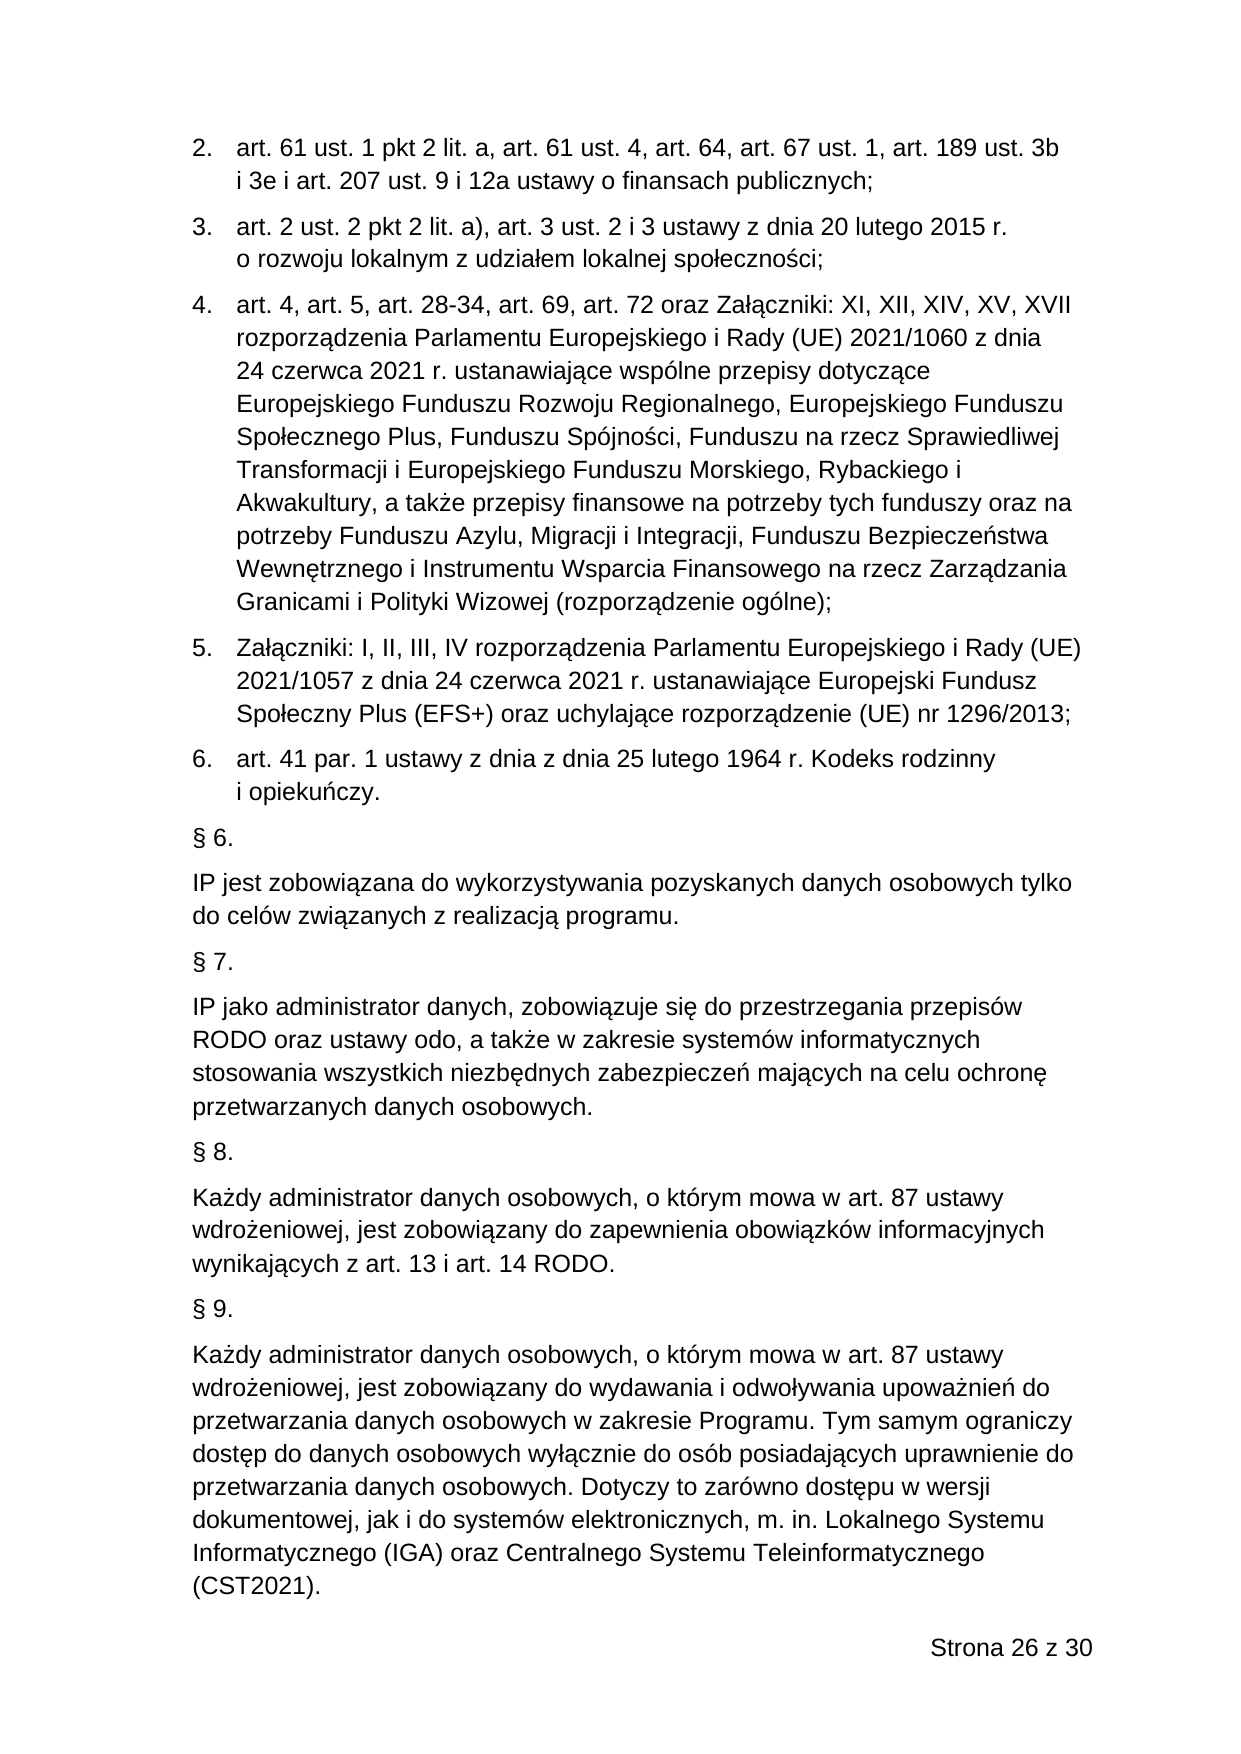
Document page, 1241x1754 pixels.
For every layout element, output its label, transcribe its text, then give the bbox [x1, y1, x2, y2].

list Załączniki: I, II, III, IV rozporządzenia Parlamentu Europejskiego i Rady (UE) 2021/1057 z dnia 24 czerwca 2021 r. ustanawiające Europejski Fundusz Społeczny Plus (EFS+) oraz uchylające rozporządzenie (UE) nr 1296/2013; [192, 633, 1093, 727]
text § 8. [192, 1137, 1093, 1166]
text IP jest zobowiązana do wykorzystywania pozyskanych danych osobowych tylko do celów związanych z realizacją programu. [192, 868, 1093, 930]
list art. 2 ust. 2 pkt 2 lit. a), art. 3 ust. 2 i 3 ustawy z dnia 20 lutego 2015 r. o rozwoju lokalnym z udziałem lokalnej społeczności; [192, 211, 1093, 273]
list art. 41 par. 1 ustawy z dnia z dnia 25 lutego 1964 r. Kodeks rodzinny i opiekuńczy. [192, 744, 1093, 806]
text Każdy administrator danych osobowych, o którym mowa w art. 87 ustawy wdrożeniowej, jest zobowiązany do zapewnienia obowiązków informacyjnych wynikających z art. 13 i art. 14 RODO. [192, 1182, 1093, 1277]
text § 9. [192, 1294, 1093, 1323]
text § 7. [192, 947, 1093, 976]
text IP jako administrator danych, zobowiązuje się do przestrzegania przepisów RODO oraz ustawy odo, a także w zakresie systemów informatycznych stosowania wszystkich niezbędnych zabezpieczeń mających na celu ochronę przetwarzanych danych osobowych. [192, 992, 1093, 1120]
list art. 61 ust. 1 pkt 2 lit. a, art. 61 ust. 4, art. 64, art. 67 ust. 1, art. 189 ust. 3b i 3e i art. 207 ust. 9 i 12a ustawy o finansach publicznych; [192, 133, 1093, 195]
list art. 4, art. 5, art. 28-34, art. 69, art. 72 oraz Załączniki: XI, XII, XIV, XV, XVII rozporządzenia Parlamentu Europejskiego i Rady (UE) 2021/1060 z dnia 24 czerwca 2021 r. ustanawiające wspólne przepisy dotyczące Europejskiego Funduszu Rozwoju Regionalnego, Europejskiego Funduszu Społecznego Plus, Funduszu Spójności, Funduszu na rzecz Sprawiedliwej Transformacji i Europejskiego Funduszu Morskiego, Rybackiego i Akwakultury, a także przepisy finansowe na potrzeby tych funduszy oraz na potrzeby Funduszu Azylu, Migracji i Integracji, Funduszu Bezpieczeństwa Wewnętrznego i Instrumentu Wsparcia Finansowego na rzecz Zarządzania Granicami i Polityki Wizowej (rozporządzenie ogólne); [192, 290, 1093, 616]
text § 6. [192, 823, 1093, 852]
text Każdy administrator danych osobowych, o którym mowa w art. 87 ustawy wdrożeniowej, jest zobowiązany do wydawania i odwoływania upoważnień do przetwarzania danych osobowych w zakresie Programu. Tym samym ograniczy dostęp do danych osobowych wyłącznie do osób posiadających uprawnienie do przetwarzania danych osobowych. Dotyczy to zarówno dostępu w wersji dokumentowej, jak i do systemów elektronicznych, m. in. Lokalnego Systemu Informatycznego (IGA) oraz Centralnego Systemu Teleinformatycznego (CST2021). [192, 1339, 1093, 1599]
